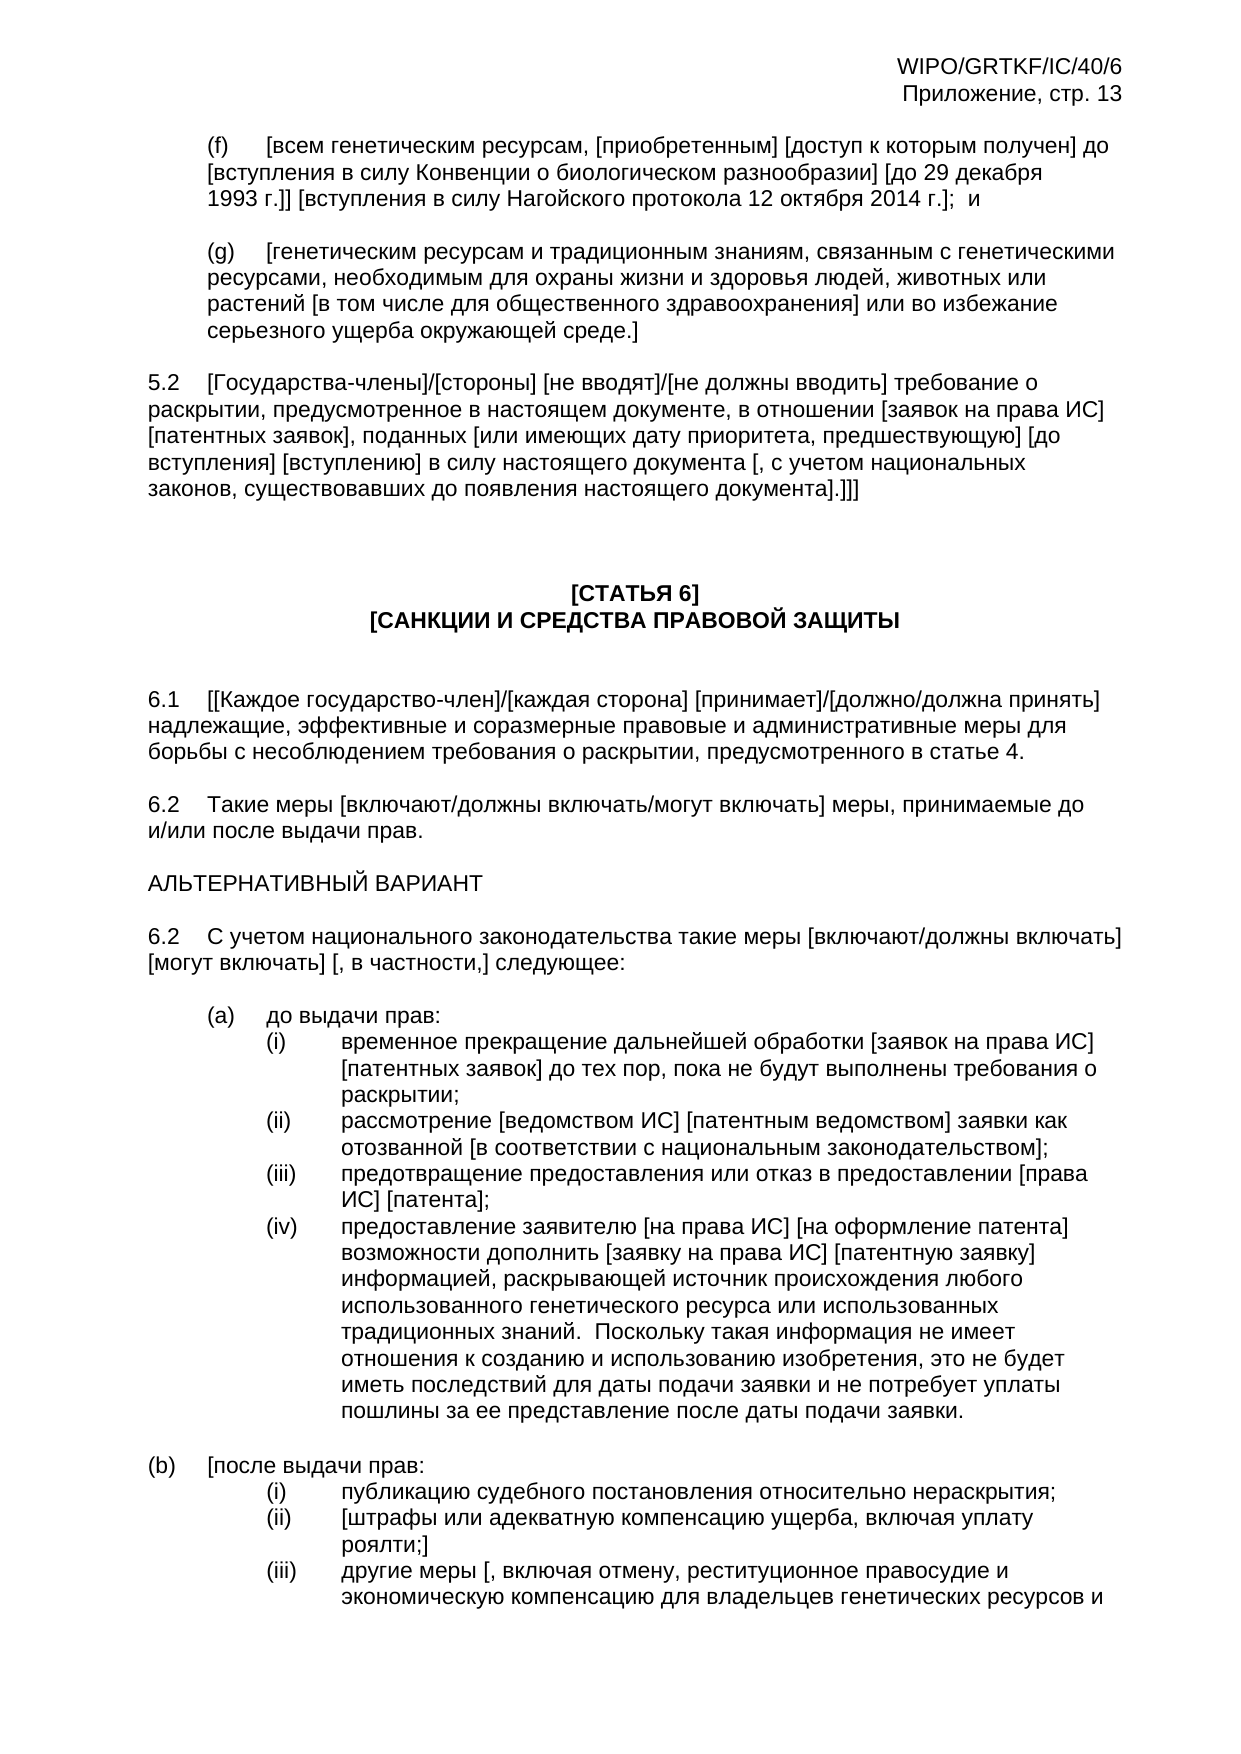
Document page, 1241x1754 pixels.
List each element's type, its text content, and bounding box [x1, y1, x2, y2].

text [САНКЦИИ И СРЕДСТВА ПРАВОВОЙ ЗАЩИТЫ [148, 607, 1122, 633]
list [после выдачи прав: [148, 1452, 1122, 1478]
text 5.2 [Государства-члены]/[стороны] [не вводят]/[не должны вводить] требование о раскрытии, предусмотренное в настоящем документе, в отношении [заявок на права ИС] [патентных заявок], поданных [или имеющих дату приоритета, предшествующую] [до вступления] [вступлению] в силу настоящего документа [, с учетом национальных законов, существовавших до появления настоящего документа].]]] [148, 369, 1122, 501]
text [СТАТЬЯ 6] [148, 580, 1122, 607]
text АЛЬТЕРНАТИВНЫЙ ВАРИАНТ [148, 870, 1122, 896]
list рассмотрение [ведомством ИС] [патентным ведомством] заявки как отозванной [в соответствии с национальным законодательством]; [266, 1107, 1122, 1160]
text 6.2 С учетом национального законодательства такие меры [включают/должны включать] [могут включать] [, в частности,] следующее: [148, 923, 1122, 976]
text 6.1 [[Каждое государство-член]/[каждая сторона] [принимает]/[должно/должна принять] надлежащие, эффективные и соразмерные правовые и административные меры для борьбы с несоблюдением требования о раскрытии, предусмотренного в статье 4. [148, 686, 1122, 765]
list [266, 1557, 1122, 1610]
list публикацию судебного постановления относительно нераскрытия; [266, 1478, 1122, 1504]
text 6.2 Такие меры [включают/должны включать/могут включать] меры, принимаемые до и/или после выдачи прав. [148, 791, 1122, 844]
list [штрафы или адекватную компенсацию ущерба, включая уплату роялти;] [266, 1504, 1122, 1557]
text (f) [всем генетическим ресурсам, [приобретенным] [доступ к которым получен] до [вступления в силу Конвенции о биологическом разнообразии] [до 29 декабря 1993 г.]] [вступления в силу Нагойского протокола 12 октября 2014 г.]; и [207, 132, 1122, 211]
list до выдачи прав: [207, 1002, 1122, 1028]
list предоставление заявителю [на права ИС] [на оформление патента] возможности дополнить [заявку на права ИС] [патентную заявку] информацией, раскрывающей источник происхождения любого использованного генетического ресурса или использованных традиционных знаний. Поскольку такая информация не имеет отношения к созданию и использованию изобретения, это не будет иметь последствий для даты подачи заявки и не потребует уплаты пошлины за ее представление после даты подачи заявки. [266, 1213, 1122, 1423]
list временное прекращение дальнейшей обработки [заявок на права ИС] [патентных заявок] до тех пор, пока не будут выполнены требования о раскрытии; [266, 1028, 1122, 1107]
text (g) [генетическим ресурсам и традиционным знаниям, связанным с генетическими ресурсами, необходимым для охраны жизни и здоровья людей, животных или растений [в том числе для общественного здравоохранения] или во избежание серьезного ущерба окружающей среде.] [207, 238, 1122, 343]
list предотвращение предоставления или отказ в предоставлении [права ИС] [патента]; [266, 1160, 1122, 1213]
